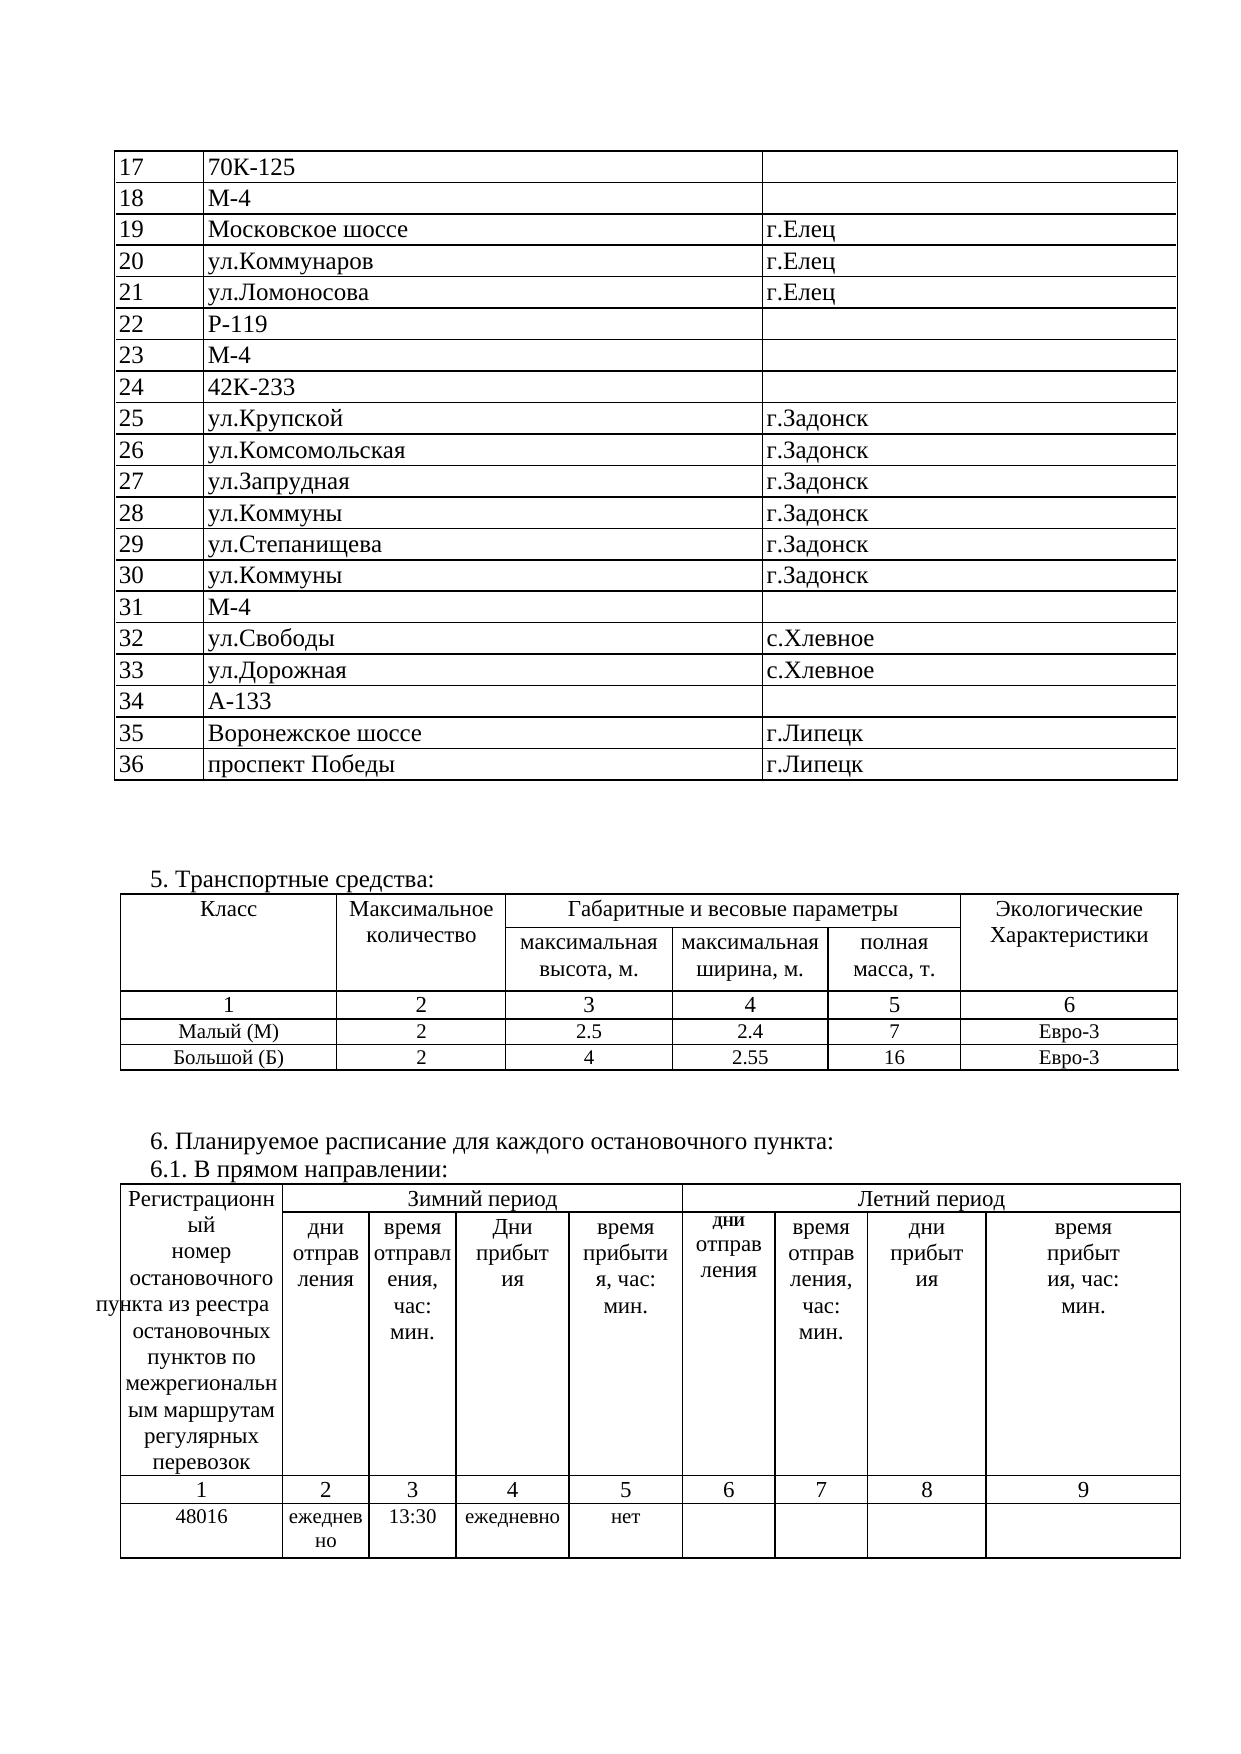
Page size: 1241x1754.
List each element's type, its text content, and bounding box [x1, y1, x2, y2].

table_header Летний период [683, 1185, 1180, 1211]
table_cell 23 [115, 340, 203, 370]
table_cell 5 [570, 1476, 682, 1503]
table_cell [763, 590, 1177, 622]
table_cell Дни прибыт ия [457, 1213, 568, 1475]
table_cell ул.Запрудная [204, 466, 762, 496]
table_cell 48016 [121, 1504, 282, 1557]
table_cell 16 [829, 1045, 960, 1069]
table_cell 8 [868, 1476, 985, 1503]
table_cell ул.Коммуны [204, 498, 762, 527]
table_cell 5 [829, 992, 960, 1018]
table_cell дни отправ ления [283, 1213, 368, 1475]
table_cell 36 [115, 749, 203, 779]
table_cell М-4 [204, 340, 762, 370]
table_cell 25 [115, 403, 203, 433]
table_cell Московское шоссе [204, 215, 762, 244]
table_cell 19 [115, 214, 203, 244]
table_cell 7 [829, 1020, 960, 1043]
table_cell 2.4 [673, 1020, 827, 1043]
table_cell 33 [115, 654, 203, 685]
table_cell 24 [115, 371, 203, 402]
table_cell 27 [115, 466, 203, 496]
table_cell ул.Коммунаров [204, 246, 762, 276]
table_cell г.Задонск [763, 496, 1177, 527]
table_cell 1 [121, 1476, 282, 1503]
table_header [121, 1185, 282, 1475]
table_cell г.Елец [763, 244, 1177, 276]
table_cell 20 [115, 245, 203, 276]
table_header Экологические Характеристики [961, 895, 1177, 990]
table_cell г.Липецк [763, 748, 1177, 779]
table_cell г.Липецк [763, 716, 1177, 748]
table_cell 34 [115, 686, 203, 716]
table_cell 2 [337, 992, 505, 1018]
table_cell 13:30 [370, 1504, 455, 1557]
table_cell нет [570, 1504, 682, 1557]
table_cell 70К-125 [204, 152, 762, 181]
table_cell 42К-233 [204, 372, 762, 402]
table_cell Евро-3 [961, 1045, 1177, 1069]
table_cell г.Елец [763, 276, 1177, 307]
text 5. Транспортные средства: [150, 864, 1090, 893]
table_cell 1 [121, 992, 336, 1018]
table_cell максимальная высота, м. [506, 928, 672, 990]
table_cell 6 [961, 992, 1177, 1018]
table_cell 31 [115, 591, 203, 622]
text 6.1. В прямом направлении: [150, 1154, 1090, 1183]
table_cell ул.Дорожная [204, 655, 762, 685]
table_cell ул.Свободы [204, 623, 762, 653]
table_cell 28 [115, 497, 203, 527]
table_cell ДНИ отправ ления [683, 1213, 774, 1475]
table_cell 18 [115, 183, 203, 213]
table_cell время прибыт ия, час: мин. [987, 1213, 1180, 1475]
table_cell М-4 [204, 592, 762, 622]
table_cell [763, 152, 1177, 181]
table_cell ул.Ломоносова [204, 277, 762, 307]
table_cell г.Елец [763, 213, 1177, 244]
table_cell 2 [283, 1476, 368, 1503]
table_cell время прибыти я, час: мин. [570, 1213, 682, 1475]
table_cell 26 [115, 434, 203, 464]
table_cell проспект Победы [204, 749, 762, 779]
table_cell 29 [115, 529, 203, 559]
table_cell с.Хлевное [763, 622, 1177, 653]
table_cell [987, 1504, 1180, 1557]
table_cell [868, 1504, 985, 1557]
table_cell 9 [987, 1476, 1180, 1503]
table_cell с.Хлевное [763, 653, 1177, 685]
table_cell время отправ ления, час: мин. [776, 1213, 867, 1475]
table_cell дни прибыт ия [868, 1213, 985, 1475]
table_cell 3 [506, 992, 672, 1018]
table_cell А-133 [204, 686, 762, 716]
table_cell 30 [115, 560, 203, 590]
table_cell ул.Крупской [204, 403, 762, 433]
table_cell время отправл ения, час: мин. [370, 1213, 455, 1475]
table_cell 22 [115, 308, 203, 339]
text 6. Планируемое расписание для каждого остановочного пункта: [150, 1126, 1090, 1154]
table_cell г.Задонск [763, 433, 1177, 464]
table_header Максимальное количество [337, 895, 505, 990]
table_cell 3 [370, 1476, 455, 1503]
table_cell 21 [115, 277, 203, 307]
table_cell [763, 307, 1177, 339]
table_cell [763, 370, 1177, 402]
table_cell Евро-3 [961, 1020, 1177, 1043]
table_cell 32 [115, 623, 203, 653]
table_cell ул.Комсомольская [204, 435, 762, 464]
table_cell 4 [457, 1476, 568, 1503]
table_cell 4 [673, 992, 827, 1018]
table_cell Большой (Б) [121, 1045, 336, 1069]
table_cell ул.Степанищева [204, 529, 762, 559]
table_cell г.Задонск [763, 559, 1177, 590]
table_cell 17 [115, 152, 203, 181]
table_cell [763, 685, 1177, 716]
table_cell ежедневно [283, 1504, 368, 1557]
table_cell ежедневно [457, 1504, 568, 1557]
table_cell 4 [506, 1045, 672, 1069]
table_cell [776, 1504, 867, 1557]
table_cell [763, 181, 1177, 213]
table_cell максимальная ширина, м. [673, 928, 827, 990]
table_cell [683, 1504, 774, 1557]
table_header Зимний период [283, 1185, 682, 1211]
table_header Габаритные и весовые параметры [506, 895, 960, 927]
table_cell 2 [337, 1020, 505, 1043]
table_cell 7 [776, 1476, 867, 1503]
table_cell 2.55 [673, 1045, 827, 1069]
table_cell М-4 [204, 183, 762, 213]
table_cell 2.5 [506, 1020, 672, 1043]
table_cell г.Задонск [763, 465, 1177, 496]
table_cell г.Задонск [763, 528, 1177, 559]
table_cell 6 [683, 1476, 774, 1503]
table_header Класс [121, 895, 336, 990]
table_cell Воронежское шоссе [204, 718, 762, 748]
table_cell 35 [115, 717, 203, 748]
table_cell г.Задонск [763, 402, 1177, 433]
table_cell 2 [337, 1045, 505, 1069]
table_cell [763, 339, 1177, 370]
table_cell полная масса, т. [829, 928, 960, 990]
table_cell Малый (М) [121, 1020, 336, 1043]
table_cell Р-119 [204, 309, 762, 339]
table_cell ул.Коммуны [204, 561, 762, 590]
